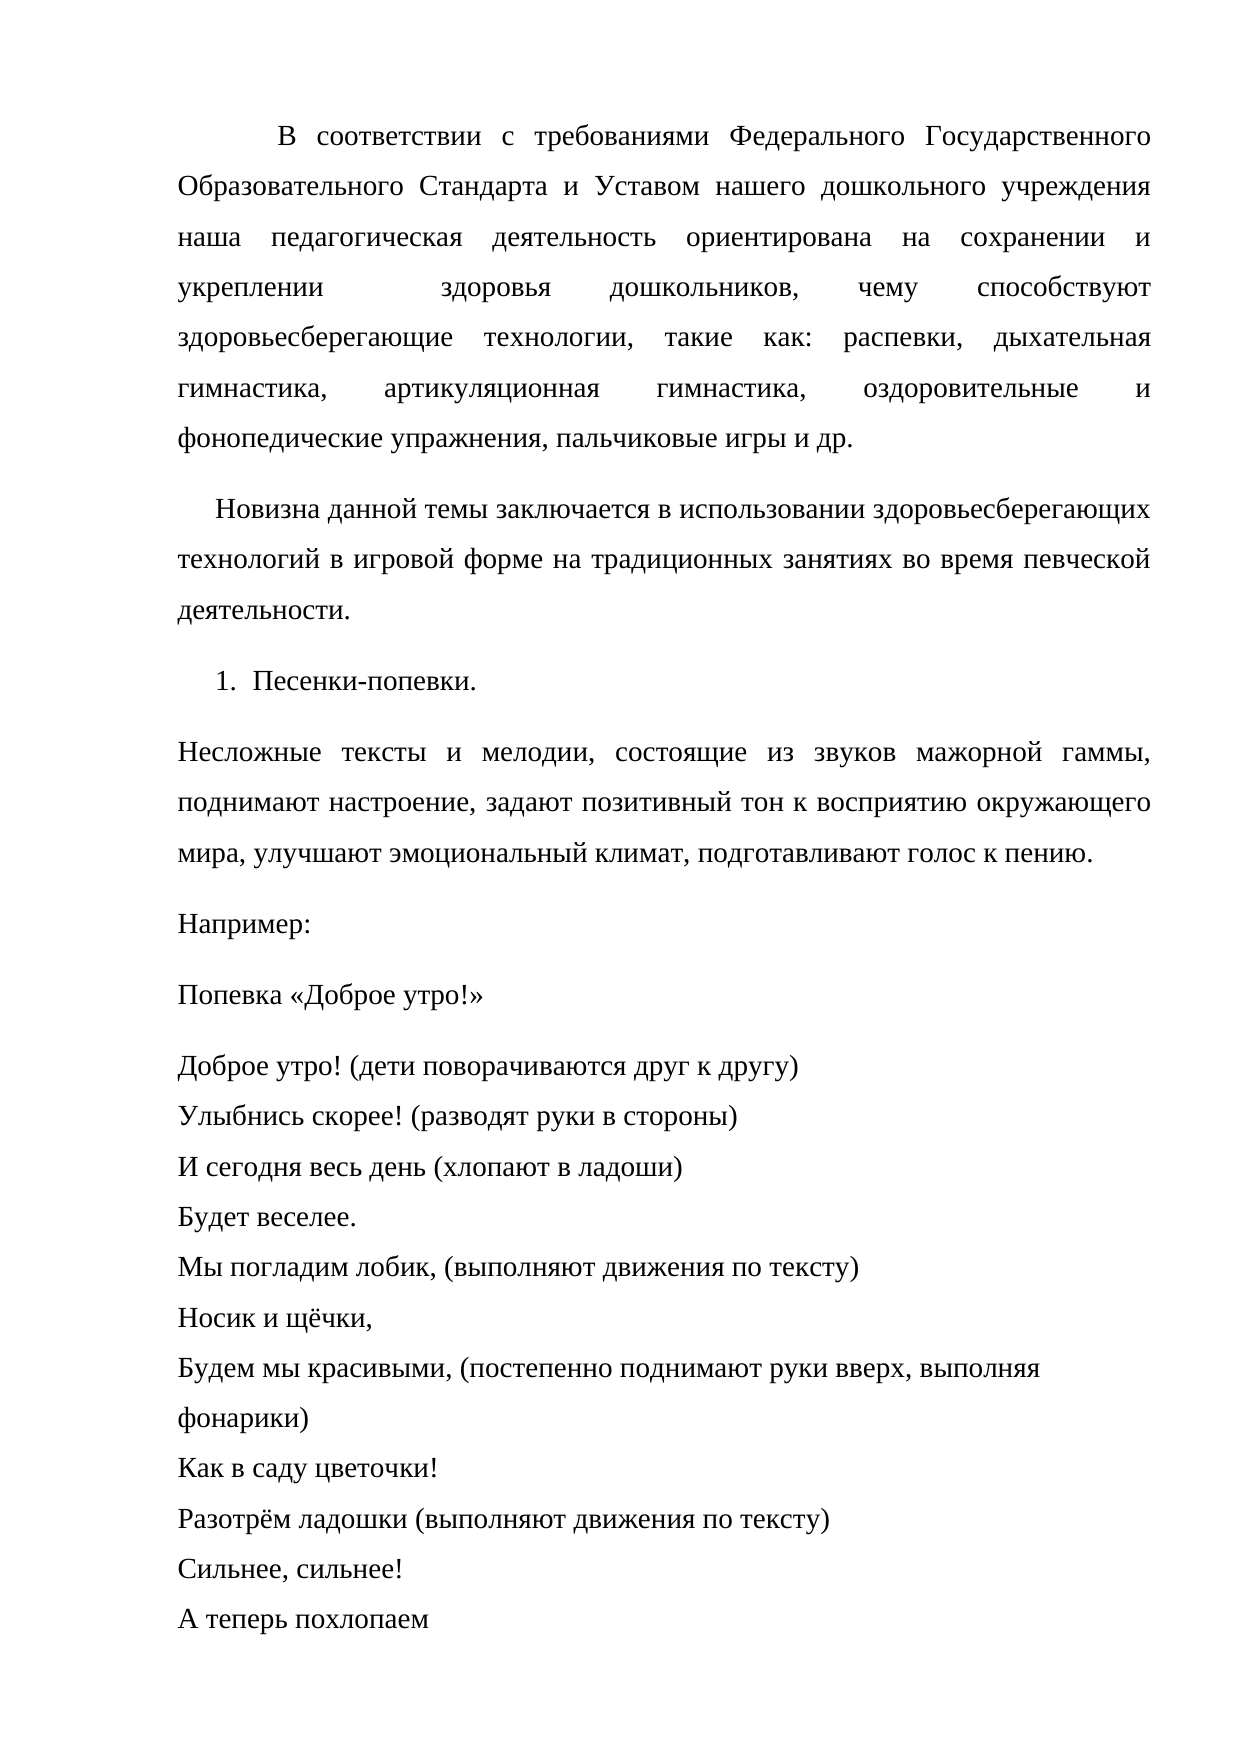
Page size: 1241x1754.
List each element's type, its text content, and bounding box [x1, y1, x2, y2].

text Несложные тексты и мелодии, состоящие из звуков мажорной гаммы, поднимают настроение, задают позитивный тон к восприятию окружающего мира, улучшают эмоциональный климат, подготавливают голос к пению. [177, 734, 1152, 868]
text Например: [177, 906, 1152, 939]
text В соответствии с требованиями Федерального Государственного Образовательного Стандарта и Уставом нашего дошкольного учреждения наша педагогическая деятельность ориентирована на сохранении и укреплении здоровья дошкольников, чему способствуют здоровьесберегающие технологии, такие как: распевки, дыхательная гимнастика, артикуляционная гимнастика, оздоровительные и фонопедические упражнения, пальчиковые игры и др. [177, 118, 1152, 453]
text Будем мы красивыми, (постепенно поднимают руки вверх, выполняя фонарики) [177, 1350, 1152, 1434]
text А теперь похлопаем [177, 1602, 1152, 1635]
text Разотрём ладошки (выполняют движения по тексту) [177, 1501, 1152, 1534]
text Будет веселее. [177, 1199, 1152, 1233]
text И сегодня весь день (хлопают в ладоши) [177, 1149, 1152, 1182]
text Доброе утро! (дети поворачиваются друг к другу) [177, 1048, 1152, 1082]
text Попевка «Доброе утро!» [177, 977, 1152, 1011]
list Песенки-попевки. [215, 663, 1152, 696]
text Улыбнись скорее! (разводят руки в стороны) [177, 1098, 1152, 1132]
text Носик и щёчки, [177, 1300, 1152, 1333]
text Сильнее, сильнее! [177, 1551, 1152, 1585]
text Как в саду цветочки! [177, 1451, 1152, 1484]
text Новизна данной темы заключается в использовании здоровьесберегающих технологий в игровой форме на традиционных занятиях во время певческой деятельности. [177, 491, 1152, 625]
text Мы погладим лобик, (выполняют движения по тексту) [177, 1249, 1152, 1283]
